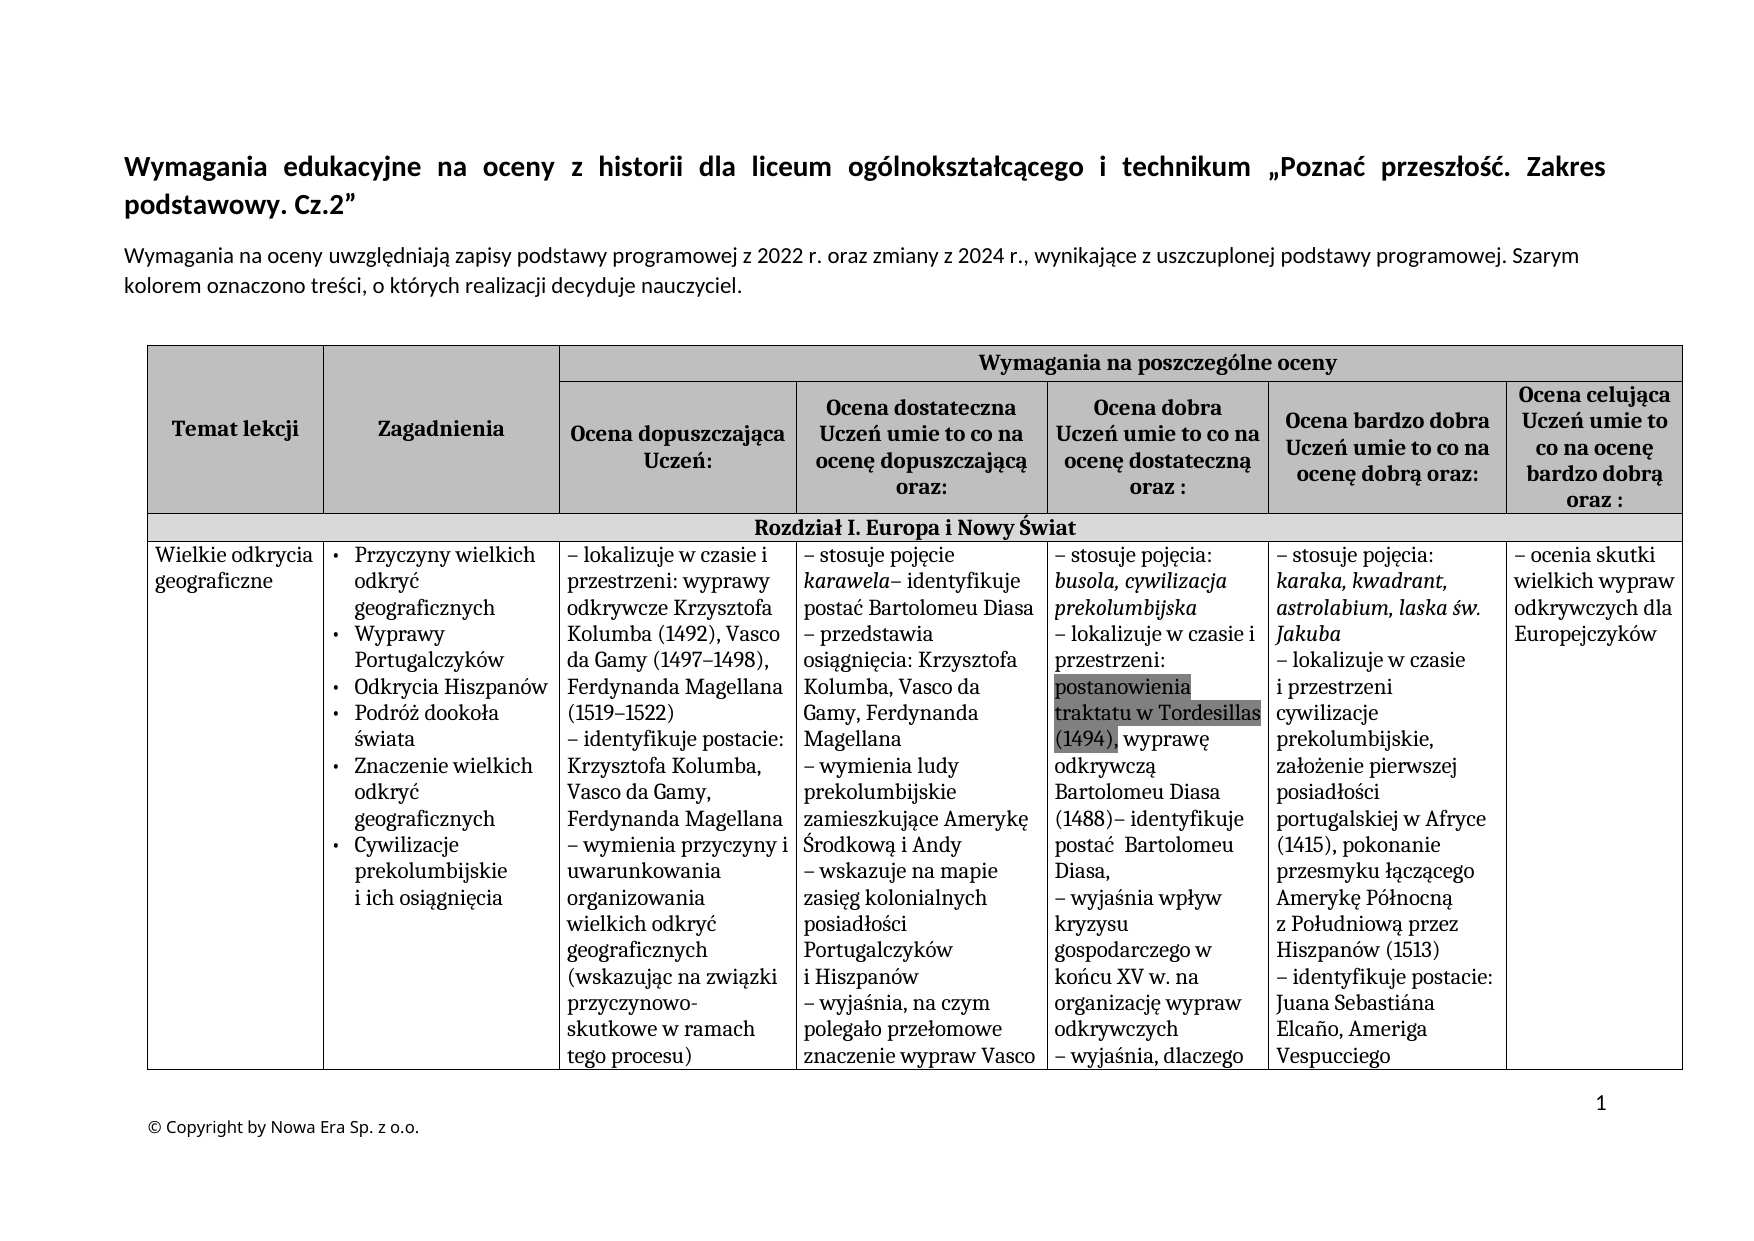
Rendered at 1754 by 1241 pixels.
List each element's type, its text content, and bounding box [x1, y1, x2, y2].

table_cell Ocena dopuszczająca Uczeń: [560, 382, 796, 513]
table_header Wymagania na poszczególne oceny [560, 346, 1682, 381]
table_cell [1507, 542, 1682, 1069]
table_header Temat lekcji [148, 346, 323, 513]
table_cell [797, 542, 1047, 1069]
table_cell Ocena dostateczna Uczeń umie to co na ocenę dopuszczającą oraz: [797, 382, 1047, 513]
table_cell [1269, 542, 1506, 1069]
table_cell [560, 542, 796, 1069]
table_cell Rozdział I. Europa i Nowy Świat [148, 514, 1682, 541]
text Wymagania na oceny uwzględniają zapisy podstawy programowej z 2022 r. oraz zmiany z 2024 r., wynikające z uszczuplonej podstawy programowej. Szarym kolorem oznaczono treści, o których realizacji decyduje nauczyciel. [124, 241, 1606, 299]
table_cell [148, 542, 323, 1069]
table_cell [324, 542, 559, 1069]
table_cell Ocena dobra Uczeń umie to co na ocenę dostateczną oraz : [1048, 382, 1268, 513]
text Wymagania edukacyjne na oceny z historii dla liceum ogólnokształcącego i technikum „Poznać przeszłość. Zakres podstawowy. Cz.2” [124, 148, 1606, 222]
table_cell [1048, 542, 1268, 1069]
table_cell Ocena celująca Uczeń umie to co na ocenę bardzo dobrą oraz : [1507, 382, 1682, 513]
table_cell Ocena bardzo dobra Uczeń umie to co na ocenę dobrą oraz: [1269, 382, 1506, 513]
table_header Zagadnienia [324, 346, 559, 513]
